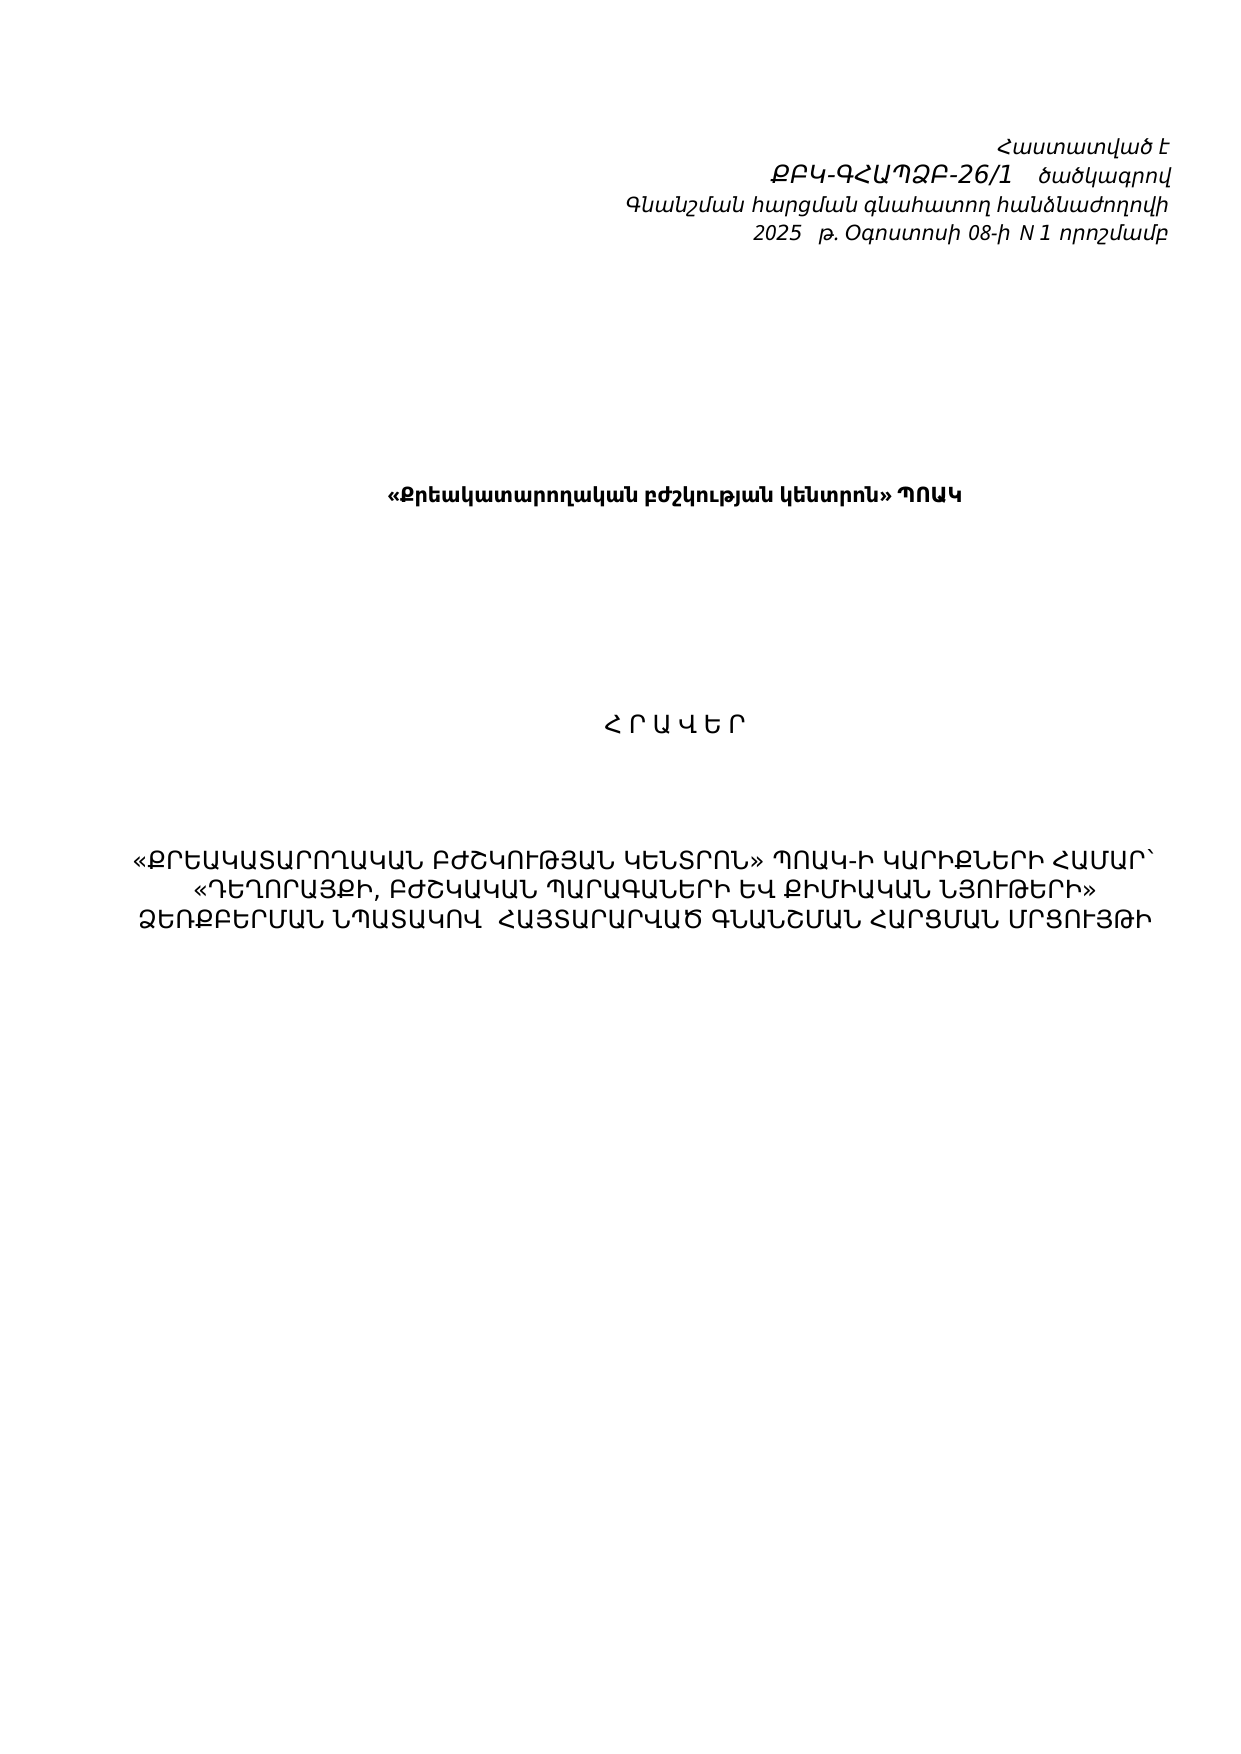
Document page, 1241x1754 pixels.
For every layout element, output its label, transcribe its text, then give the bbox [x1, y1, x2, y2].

text Հ Ր Ա Վ Ե Ր [118, 707, 1172, 741]
text «ՔՐԵԱԿԱՏԱՐՈՂԱԿԱՆ ԲԺՇԿՈՒԹՅԱՆ ԿԵՆՏՐՈՆ» ՊՈԱԿ-Ի ԿԱՐԻՔՆԵՐԻ ՀԱՄԱՐ` «ԴԵՂՈՐԱՅՔԻ, ԲԺՇԿԱԿԱՆ ՊԱՐԱԳԱՆԵՐԻ ԵՎ ՔԻՄԻԱԿԱՆ ՆՅՈՒԹԵՐԻ» ՁԵՌՔԲԵՐՄԱՆ ՆՊԱՏԱԿՈՎ ՀԱՅՏԱՐԱՐՎԱԾ ԳՆԱՆՇՄԱՆ ՀԱՐՑՄԱՆ ՄՐՑՈՒՅԹԻ [118, 847, 1172, 934]
text «Քրեակատարողական բժշկության կենտրոն» ՊՈԱԿ [118, 480, 1172, 508]
text Գնանշման հարցման գնահատող հանձնաժողովի [118, 190, 1171, 218]
text Հաստատված է [118, 132, 1171, 161]
text 2025 թ. Օգոստոսի 08-ի N 1 որոշմամբ [118, 218, 1171, 247]
text ՔԲԿ-ԳՀԱՊՁԲ-26/1 ծածկագրով [118, 161, 1171, 190]
